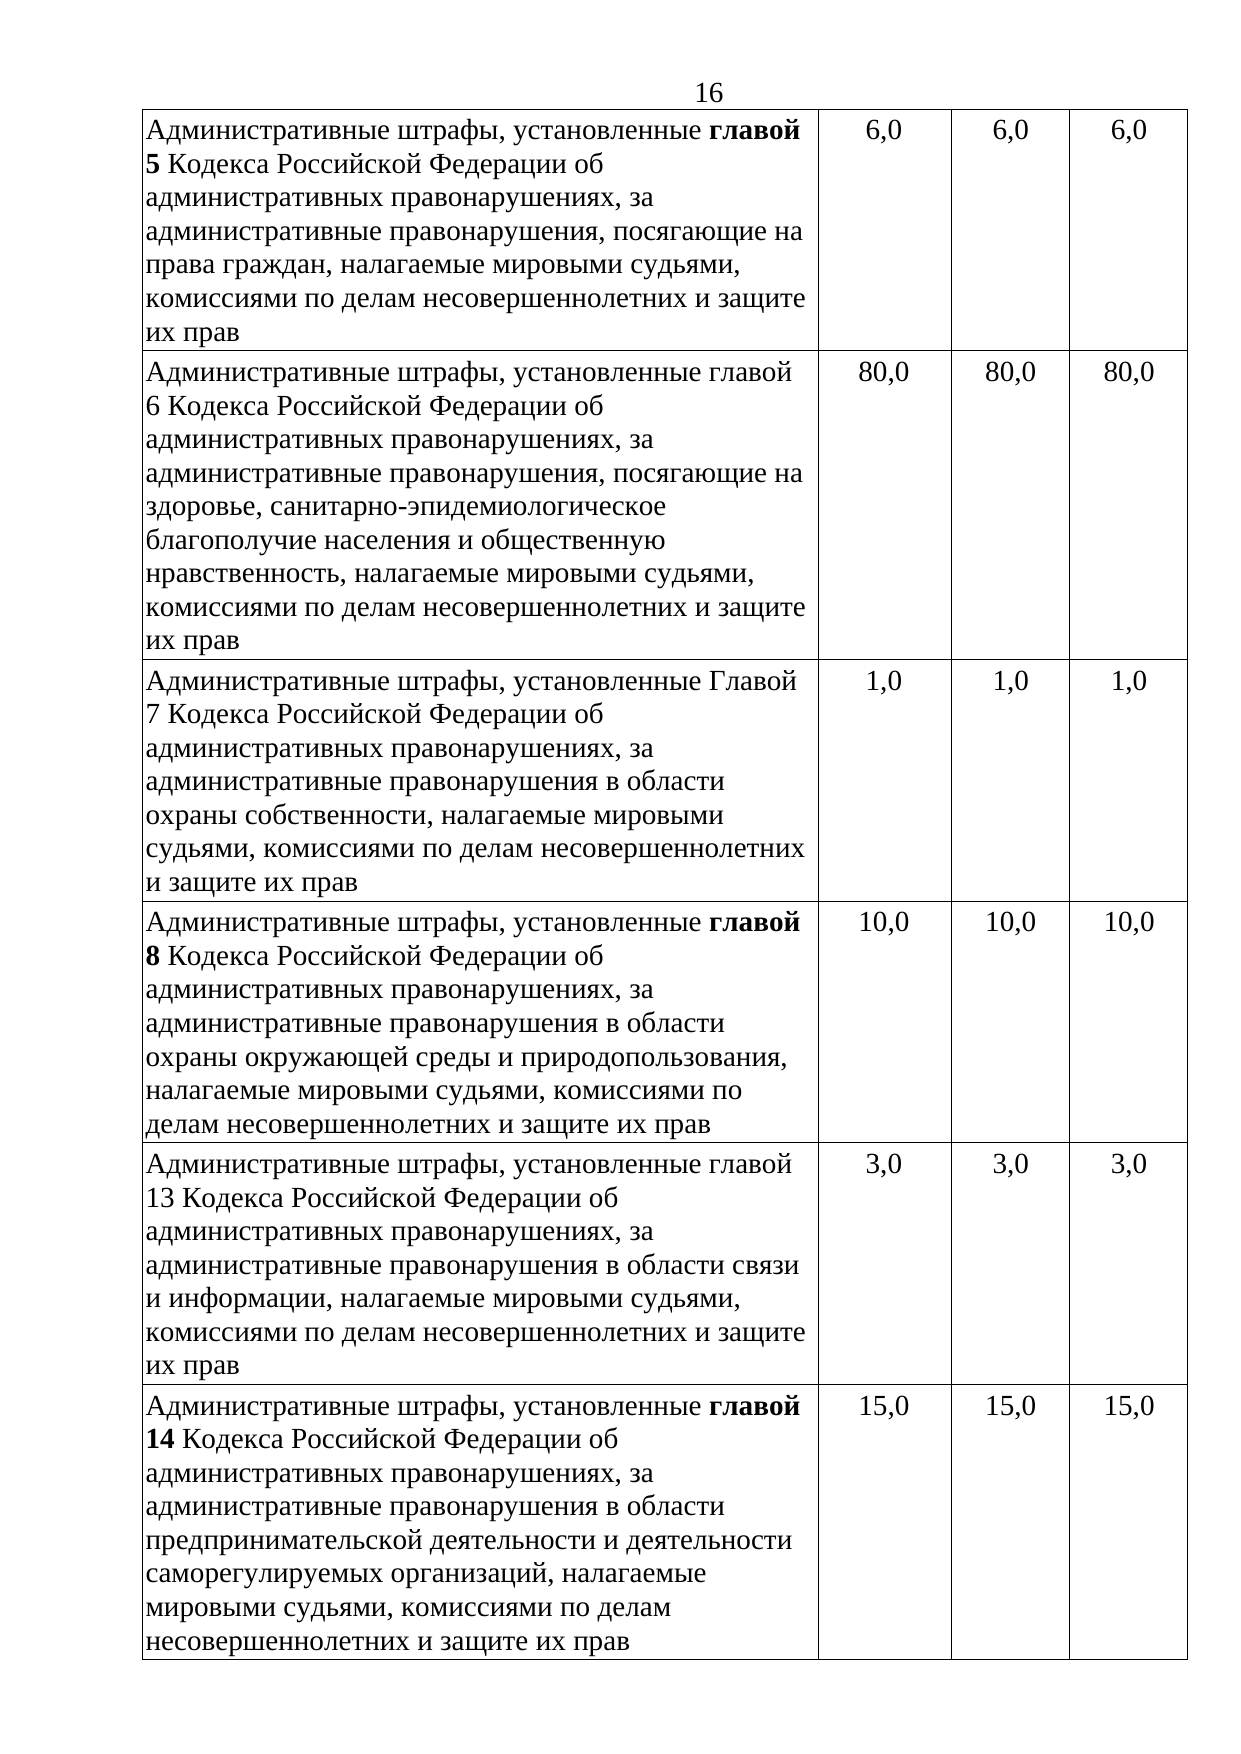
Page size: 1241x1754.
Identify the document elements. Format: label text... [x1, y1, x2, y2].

table_cell 3,0 [1070, 1143, 1187, 1384]
table_cell 15,0 [1070, 1385, 1187, 1659]
table_cell 1,0 [952, 660, 1069, 901]
table_cell 3,0 [952, 1143, 1069, 1384]
table_cell 15,0 [819, 1385, 951, 1659]
table_cell 15,0 [952, 1385, 1069, 1659]
table_cell 6,0 [819, 110, 951, 350]
table_cell Административные штрафы, установленные главой 8 Кодекса Российской Федерации об административных правонарушениях, за административные правонарушения в области охраны окружающей среды и природопользования, налагаемые мировыми судьями, комиссиями по делам несовершеннолетних и защите их прав [143, 902, 818, 1142]
table_cell 80,0 [952, 351, 1069, 659]
table_cell 6,0 [952, 110, 1069, 350]
table_cell 10,0 [819, 902, 951, 1142]
table_cell 10,0 [952, 902, 1069, 1142]
table_cell 6,0 [1070, 110, 1187, 350]
table_cell Административные штрафы, установленные главой 5 Кодекса Российской Федерации об административных правонарушениях, за административные правонарушения, посягающие на права граждан, налагаемые мировыми судьями, комиссиями по делам несовершеннолетних и защите их прав [143, 110, 818, 350]
table_cell Административные штрафы, установленные Главой 7 Кодекса Российской Федерации об административных правонарушениях, за административные правонарушения в области охраны собственности, налагаемые мировыми судьями, комиссиями по делам несовершеннолетних и защите их прав [143, 660, 818, 901]
table_cell 80,0 [819, 351, 951, 659]
table_cell Административные штрафы, установленные главой 13 Кодекса Российской Федерации об административных правонарушениях, за административные правонарушения в области связи и информации, налагаемые мировыми судьями, комиссиями по делам несовершеннолетних и защите их прав [143, 1143, 818, 1384]
table_cell 1,0 [819, 660, 951, 901]
table_cell Административные штрафы, установленные главой 6 Кодекса Российской Федерации об административных правонарушениях, за административные правонарушения, посягающие на здоровье, санитарно-эпидемиологическое благополучие населения и общественную нравственность, налагаемые мировыми судьями, комиссиями по делам несовершеннолетних и защите их прав [143, 351, 818, 659]
table_cell 1,0 [1070, 660, 1187, 901]
table_cell 10,0 [1070, 902, 1187, 1142]
table_cell 3,0 [819, 1143, 951, 1384]
table_cell Административные штрафы, установленные главой 14 Кодекса Российской Федерации об административных правонарушениях, за административные правонарушения в области предпринимательской деятельности и деятельности саморегулируемых организаций, налагаемые мировыми судьями, комиссиями по делам несовершеннолетних и защите их прав [143, 1385, 818, 1659]
table_cell 80,0 [1070, 351, 1187, 659]
